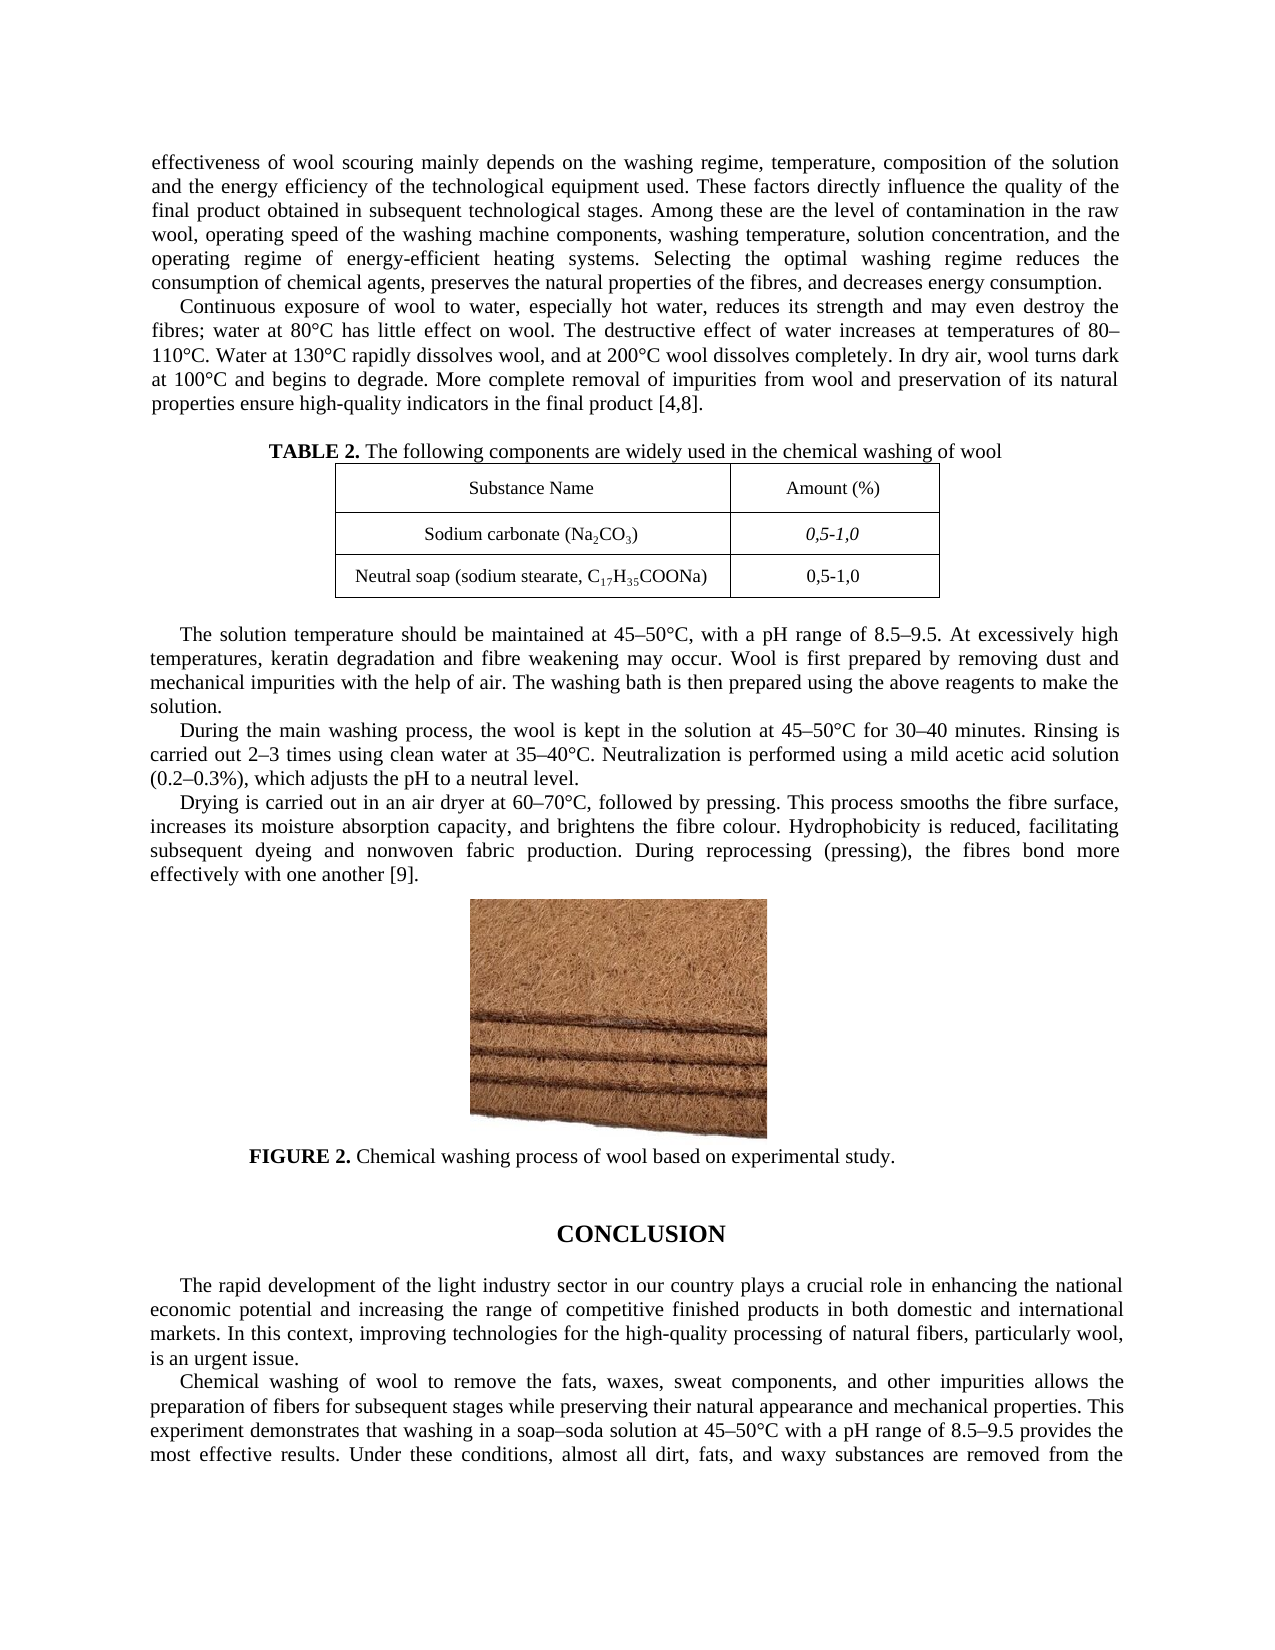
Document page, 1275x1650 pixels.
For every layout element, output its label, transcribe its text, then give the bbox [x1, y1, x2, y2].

text The solution temperature should be maintained at 45–50°C, with a pH range of 8.5–9.5. At excessively high temperatures, keratin degradation and fibre weakening may occur. Wool is first prepared by removing dust and mechanical impurities with the help of air. The washing bath is then prepared using the above reagents to make the solution. [150, 622, 1121, 718]
table_cell Neutral soap (sodium stearate, C₁₇H₃₅COONa) [336, 555, 730, 597]
table_header Amount (%) [731, 464, 939, 512]
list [151, 150, 1121, 294]
list Continuous exposure of wool to water, especially hot water, reduces its strength and may even destroy the fibres; water at 80°C has little effect on wool. The destructive effect of water increases at temperatures of 80–110°C. Water at 130°C rapidly dissolves wool, and at 200°C wool dissolves completely. In dry air, wool turns dark at 100°C and begins to degrade. More complete removal of impurities from wool and preservation of its natural properties ensure high-quality indicators in the final product [4,8]. [151, 294, 1121, 415]
table_header Substance Name [336, 464, 730, 512]
table_cell 0,5-1,0 [731, 555, 939, 597]
picture [470, 899, 768, 1145]
table_cell Sodium carbonate (Na₂CO₃) [336, 513, 730, 554]
list During the main washing process, the wool is kept in the solution at 45–50°C for 30–40 minutes. Rinsing is carried out 2–3 times using clean water at 35–40°C. Neutralization is performed using a mild acetic acid solution (0.2–0.3%), which adjusts the pH to a neutral level. [150, 718, 1121, 790]
text The rapid development of the light industry sector in our country plays a crucial role in enhancing the national economic potential and increasing the range of competitive finished products in both domestic and international markets. In this context, improving technologies for the high-quality processing of natural fibers, particularly wool, is an urgent issue. [150, 1273, 1125, 1369]
text TABLE 2. The following components are widely used in the chemical washing of wool [150, 439, 1121, 463]
text CONCLUSION [150, 1219, 1121, 1248]
table_cell 0,5-1,0 [731, 513, 939, 554]
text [150, 1369, 1125, 1466]
list Drying is carried out in an air dryer at 60–70°C, followed by pressing. This process smooths the fibre surface, increases its moisture absorption capacity, and brightens the fibre colour. Hydrophobicity is reduced, facilitating subsequent dyeing and nonwoven fabric production. During reprocessing (pressing), the fibres bond more effectively with one another [9]. [150, 790, 1121, 886]
